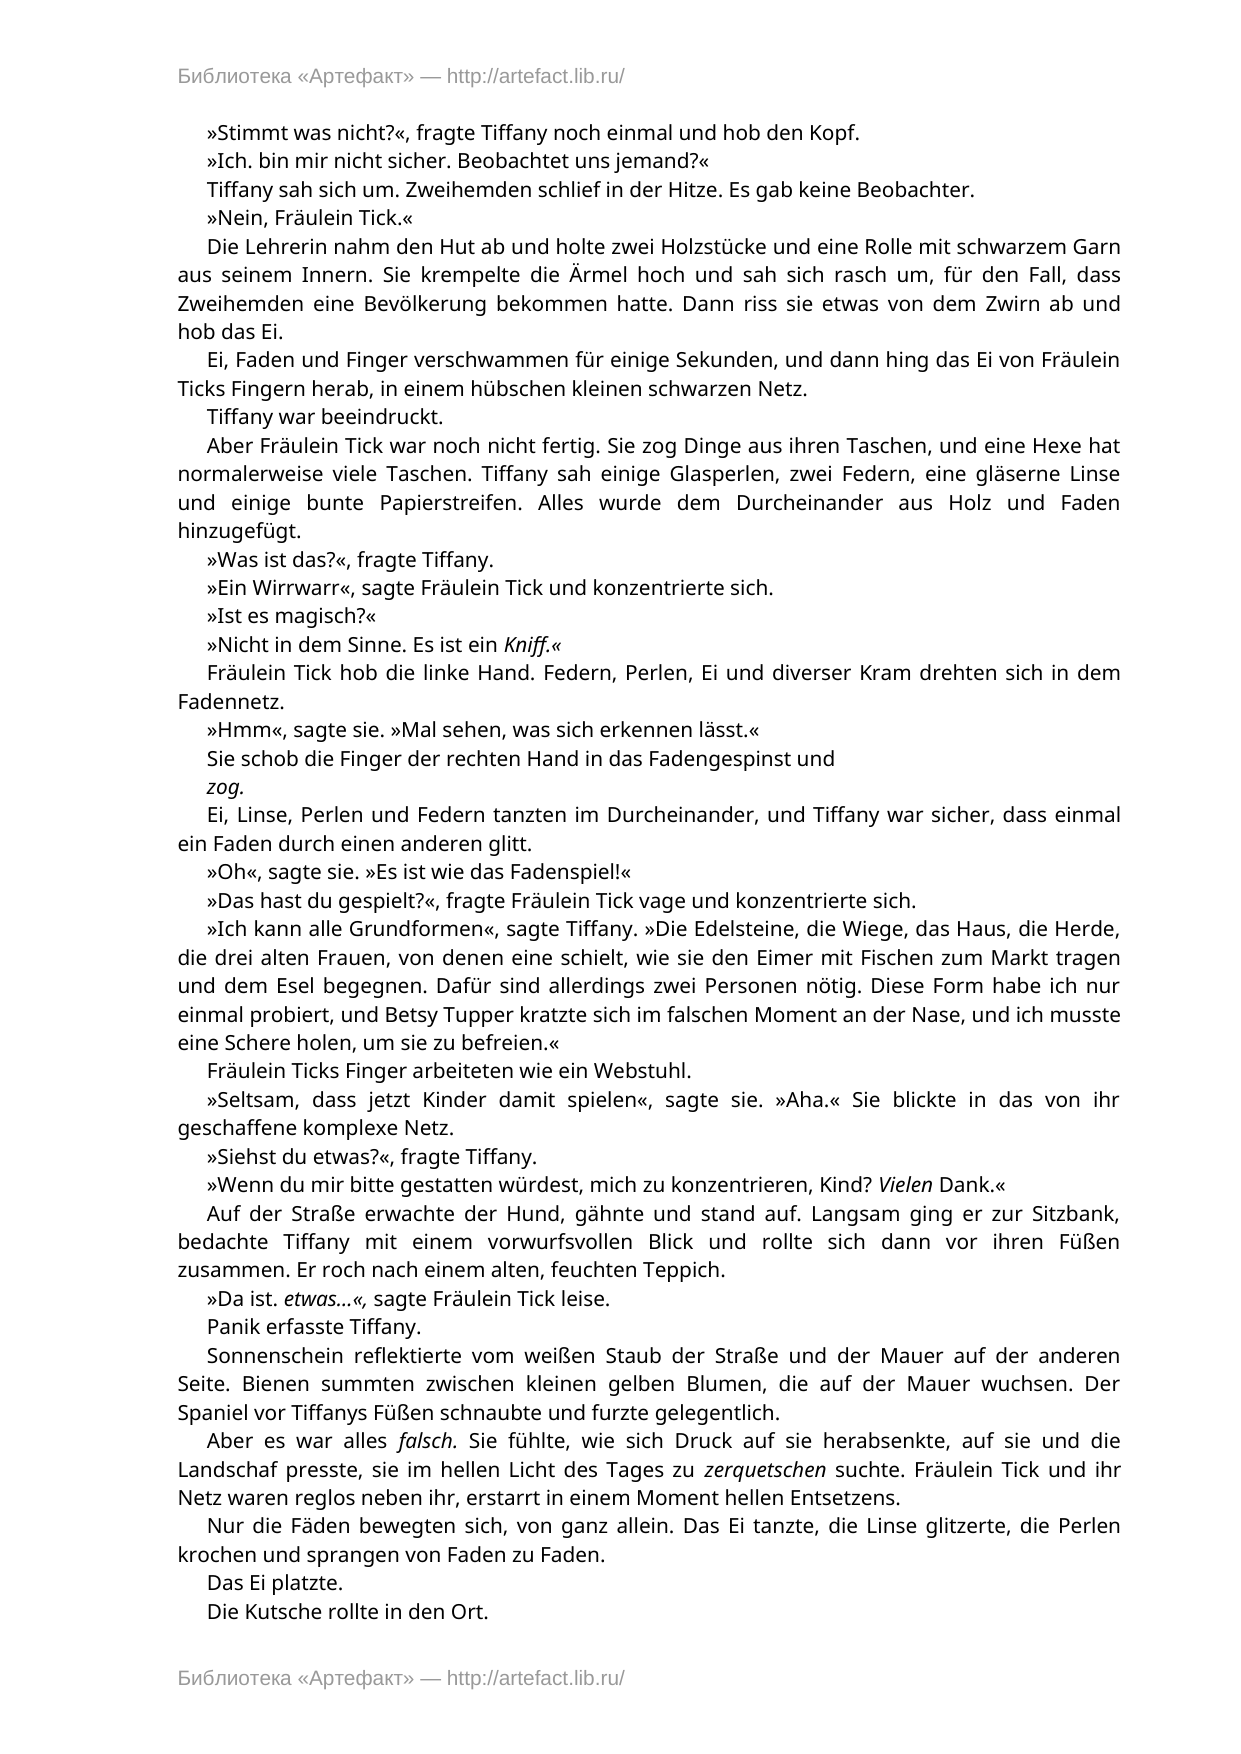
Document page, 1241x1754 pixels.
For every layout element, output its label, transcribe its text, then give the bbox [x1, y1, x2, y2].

text »Wenn du mir bitte gestatten würdest, mich zu konzentrieren, Kind? Vielen Dank.« [177, 1170, 1122, 1199]
text »Oh«, sagte sie. »Es ist wie das Fadenspiel!« [177, 857, 1122, 886]
text »Ist es magisch?« [177, 602, 1122, 630]
text »Was ist das?«, fragte Tiffany. [177, 545, 1122, 573]
text »Ein Wirrwarr«, sagte Fräulein Tick und konzentrierte sich. [177, 573, 1122, 602]
text »Stimmt was nicht?«, fragte Tiffany noch einmal und hob den Kopf. [177, 118, 1122, 147]
text zog. [177, 772, 1122, 801]
text »Ich kann alle Grundformen«, sagte Tiffany. »Die Edelsteine, die Wiege, das Haus, die Herde, die drei alten Frauen, von denen eine schielt, wie sie den Eimer mit Fischen zum Markt tragen und dem Esel begegnen. Dafür sind allerdings zwei Personen nötig. Diese Form habe ich nur einmal probiert, und Betsy Tupper kratzte sich im falschen Moment an der Nase, und ich musste eine Schere holen, um sie zu befreien.« [177, 914, 1122, 1057]
text Auf der Straße erwachte der Hund, gähnte und stand auf. Langsam ging er zur Sitzbank, bedachte Tiffany mit einem vorwurfsvollen Blick und rollte sich dann vor ihren Füßen zusammen. Er roch nach einem alten, feuchten Teppich. [177, 1199, 1122, 1284]
text Das Ei platzte. [177, 1568, 1122, 1597]
text Tiffany sah sich um. Zweihemden schlief in der Hitze. Es gab keine Beobachter. [177, 175, 1122, 203]
text »Seltsam, dass jetzt Kinder damit spielen«, sagte sie. »Aha.« Sie blickte in das von ihr geschaffene komplexe Netz. [177, 1085, 1122, 1142]
text »Da ist. etwas...«, sagte Fräulein Tick leise. [177, 1284, 1122, 1312]
text Nur die Fäden bewegten sich, von ganz allein. Das Ei tanzte, die Linse glitzerte, die Perlen krochen und sprangen von Faden zu Faden. [177, 1512, 1122, 1568]
text Fräulein Tick hob die linke Hand. Federn, Perlen, Ei und diverser Kram drehten sich in dem Fadennetz. [177, 658, 1122, 715]
text Die Lehrerin nahm den Hut ab und holte zwei Holzstücke und eine Rolle mit schwarzem Garn aus seinem Innern. Sie krempelte die Ärmel hoch und sah sich rasch um, für den Fall, dass Zweihemden eine Bevölkerung bekommen hatte. Dann riss sie etwas von dem Zwirn ab und hob das Ei. [177, 232, 1122, 346]
text »Das hast du gespielt?«, fragte Fräulein Tick vage und konzentrierte sich. [177, 886, 1122, 914]
text Tiffany war beeindruckt. [177, 402, 1122, 431]
text Die Kutsche rollte in den Ort. [177, 1597, 1122, 1625]
text Ei, Faden und Finger verschwammen für einige Sekunden, und dann hing das Ei von Fräulein Ticks Fingern herab, in einem hübschen kleinen schwarzen Netz. [177, 346, 1122, 402]
text »Nicht in dem Sinne. Es ist ein Kniff.« [177, 630, 1122, 658]
text Aber es war alles falsch. Sie fühlte, wie sich Druck auf sie herabsenkte, auf sie und die Landschaf presste, sie im hellen Licht des Tages zu zerquetschen suchte. Fräulein Tick und ihr Netz waren reglos neben ihr, erstarrt in einem Moment hellen Entsetzens. [177, 1426, 1122, 1512]
text Ei, Linse, Perlen und Federn tanzten im Durcheinander, und Tiffany war sicher, dass einmal ein Faden durch einen anderen glitt. [177, 801, 1122, 857]
text Sie schob die Finger der rechten Hand in das Fadengespinst und [177, 744, 1122, 772]
text Fräulein Ticks Finger arbeiteten wie ein Webstuhl. [177, 1057, 1122, 1085]
text Sonnenschein reflektierte vom weißen Staub der Straße und der Mauer auf der anderen Seite. Bienen summten zwischen kleinen gelben Blumen, die auf der Mauer wuchsen. Der Spaniel vor Tiffanys Füßen schnaubte und furzte gelegentlich. [177, 1341, 1122, 1426]
text »Nein, Fräulein Tick.« [177, 203, 1122, 232]
text Aber Fräulein Tick war noch nicht fertig. Sie zog Dinge aus ihren Taschen, und eine Hexe hat normalerweise viele Taschen. Tiffany sah einige Glasperlen, zwei Federn, eine gläserne Linse und einige bunte Papierstreifen. Alles wurde dem Durcheinander aus Holz und Faden hinzugefügt. [177, 431, 1122, 545]
text »Siehst du etwas?«, fragte Tiffany. [177, 1142, 1122, 1170]
text »Ich. bin mir nicht sicher. Beobachtet uns jemand?« [177, 147, 1122, 175]
text »Hmm«, sagte sie. »Mal sehen, was sich erkennen lässt.« [177, 715, 1122, 744]
text Panik erfasste Tiffany. [177, 1312, 1122, 1341]
